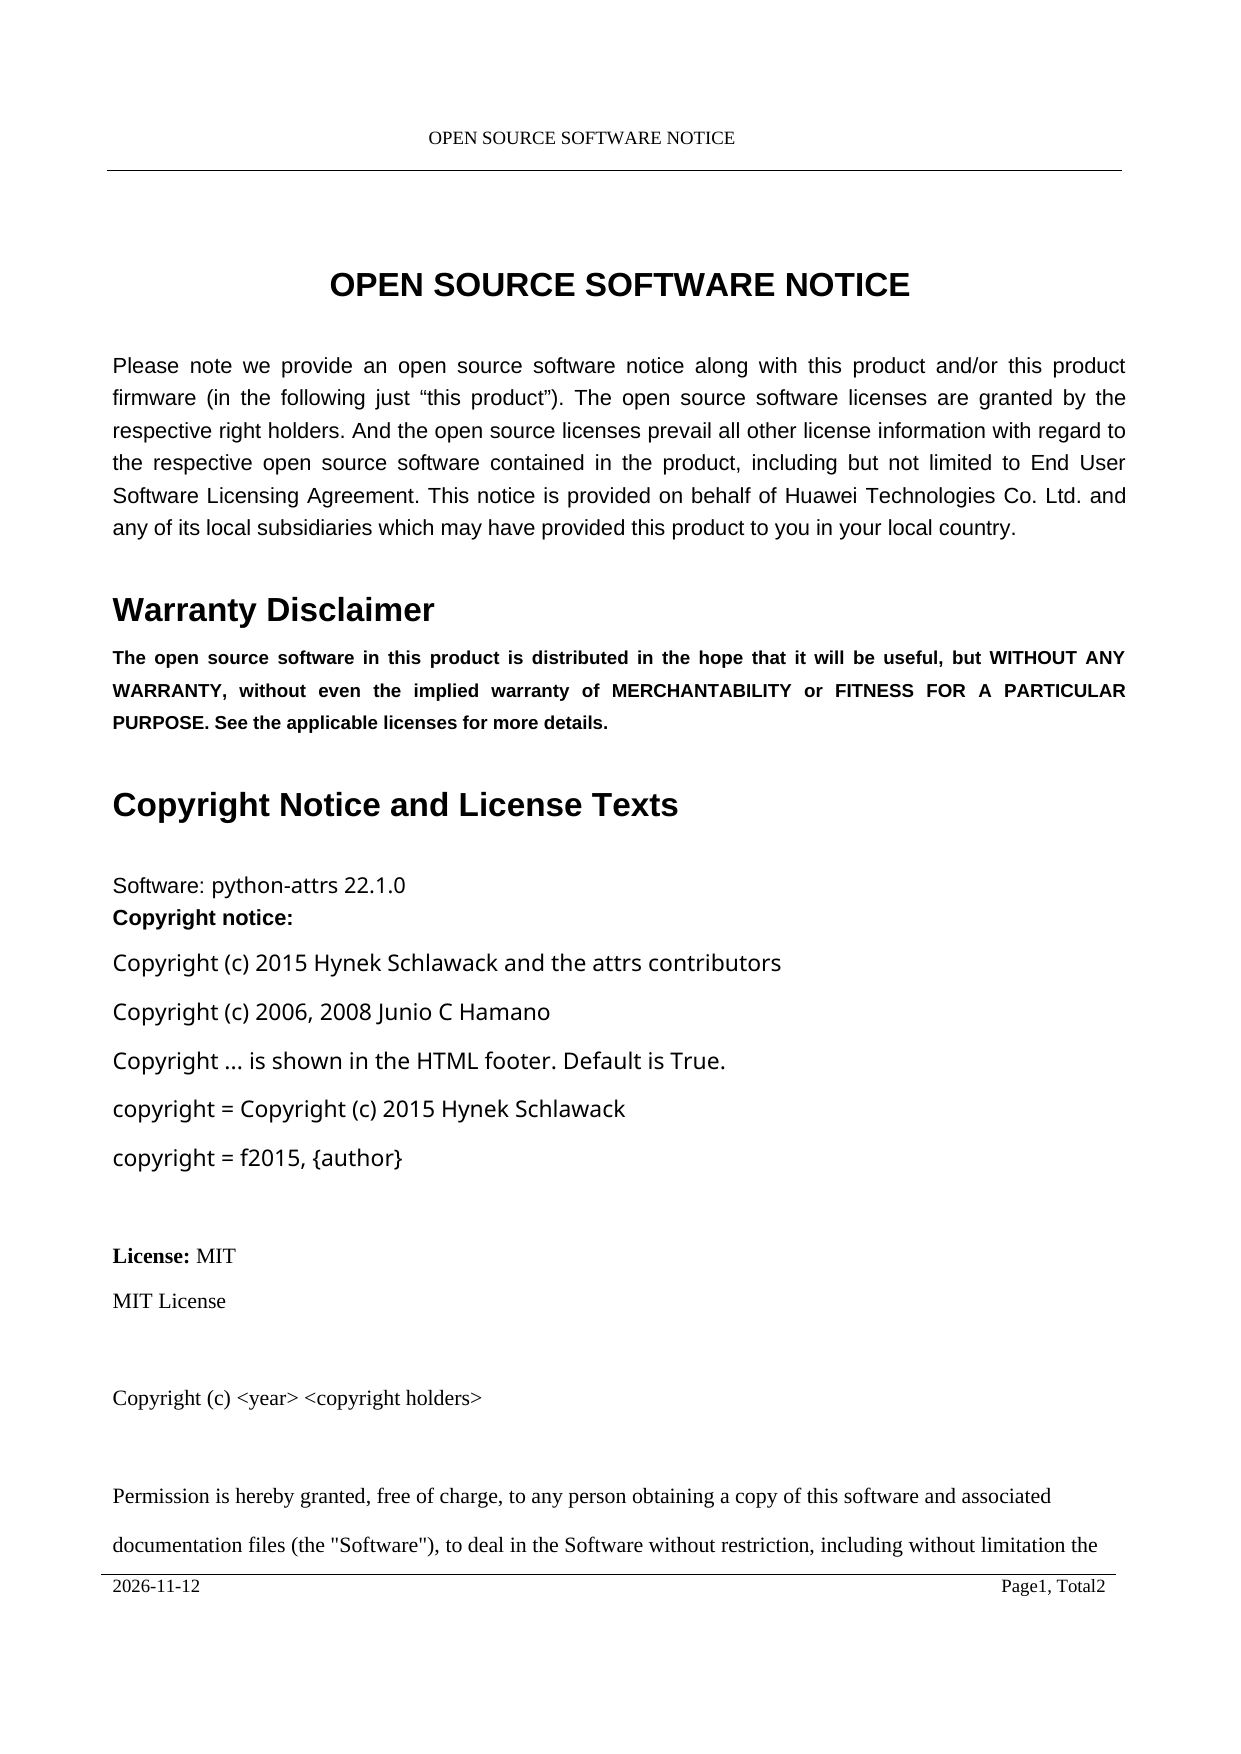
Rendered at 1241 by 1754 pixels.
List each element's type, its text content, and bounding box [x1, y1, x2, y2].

text Please note we provide an open source software notice along with this product and/or this product firmware (in the following just “this product”). The open source software licenses are granted by the respective right holders. And the open source licenses prevail all other license information with regard to the respective open source software contained in the product, including but not limited to End User Software Licensing Agreement. This notice is provided on behalf of Huawei Technologies Co. Ltd. and any of its local subsidiaries which may have provided this product to you in your local country. [112, 349, 1128, 544]
text Warranty Disclaimer [112, 576, 1128, 641]
text License: MIT [112, 1239, 1128, 1272]
text Software: python-attrs 22.1.0 [112, 869, 1128, 901]
text The open source software in this product is distributed in the hope that it will be useful, but WITHOUT ANY WARRANTY, without even the implied warranty of MERCHANTABILITY or FITNESS FOR A PARTICULAR PURPOSE. See the applicable licenses for more details. [112, 641, 1128, 739]
text OPEN SOURCE SOFTWARE NOTICE [112, 251, 1128, 316]
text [112, 1284, 1128, 1560]
text Copyright notice: [112, 901, 1128, 934]
text Copyright (c) 2015 Hynek Schlawack and the attrs contributors Copyright (c) 2006, 2008 Junio C Hamano Copyright ... is shown in the HTML footer. Default is True. copyright = Copyright (c) 2015 Hynek Schlawack copyright = f2015, {author} [112, 947, 1128, 1223]
text Copyright Notice and License Texts [112, 771, 1128, 836]
